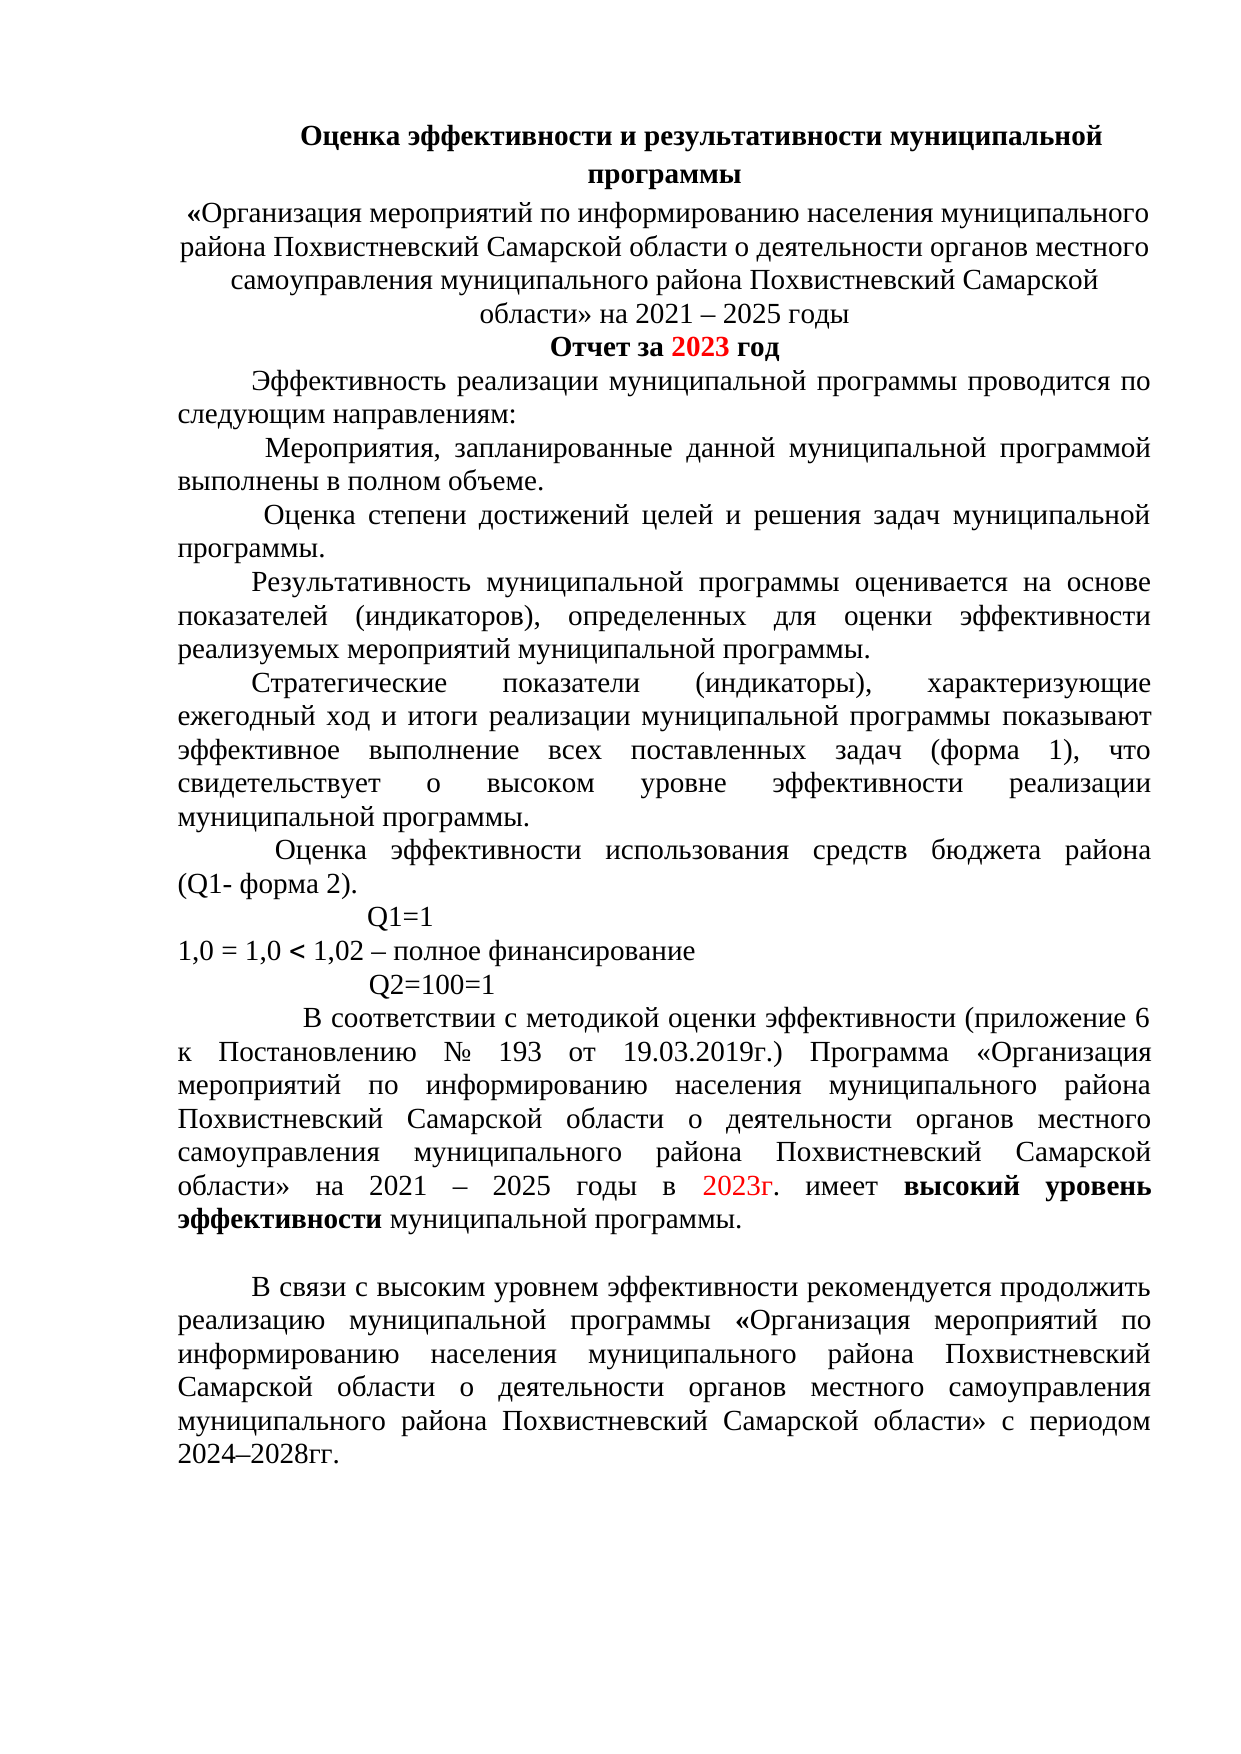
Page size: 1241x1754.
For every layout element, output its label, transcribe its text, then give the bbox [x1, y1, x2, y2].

text Отчет за 2023 год [177, 329, 1152, 363]
text Q2=100=1 [177, 967, 1152, 1000]
text Мероприятия, запланированные данной муниципальной программой выполнены в полном объеме. [177, 430, 1152, 497]
text Результативность муниципальной программы оценивается на основе показателей (индикаторов), определенных для оценки эффективности реализуемых мероприятий муниципальной программы. [177, 564, 1152, 665]
text Оценка эффективности использования средств бюджета района (Q1- форма 2). [177, 832, 1152, 899]
text Эффективность реализации муниципальной программы проводится по следующим направлениям: [177, 363, 1152, 430]
text Оценка эффективности и результативности муниципальной программы [177, 118, 1152, 190]
text Q1=1 [177, 899, 1152, 933]
text «Организация мероприятий по информированию населения муниципального района Похвистневский Самарской области о деятельности органов местного самоуправления муниципального района Похвистневский Самарской области» на 2021 – 2025 годы [177, 195, 1152, 329]
text В связи с высоким уровнем эффективности рекомендуется продолжить реализацию муниципальной программы «Организация мероприятий по информированию населения муниципального района Похвистневский Самарской области о деятельности органов местного самоуправления муниципального района Похвистневский Самарской области» с периодом 2024–2028гг. [177, 1269, 1152, 1470]
text В соответствии с методикой оценки эффективности (приложение 6 к Постановлению № 193 от 19.03.2019г.) Программа «Организация мероприятий по информированию населения муниципального района Похвистневский Самарской области о деятельности органов местного самоуправления муниципального района Похвистневский Самарской области» на 2021 – 2025 годы в 2023г. имеет высокий уровень эффективности муниципальной программы. [177, 1000, 1152, 1235]
text 1,0 = 1,0 1,02 – полное финансирование [177, 933, 1152, 967]
text Оценка степени достижений целей и решения задач муниципальной программы. [177, 497, 1152, 564]
text Стратегические показатели (индикаторы), характеризующие ежегодный ход и итоги реализации муниципальной программы показывают эффективное выполнение всех поставленных задач (форма 1), что свидетельствует о высоком уровне эффективности реализации муниципальной программы. [177, 665, 1152, 832]
